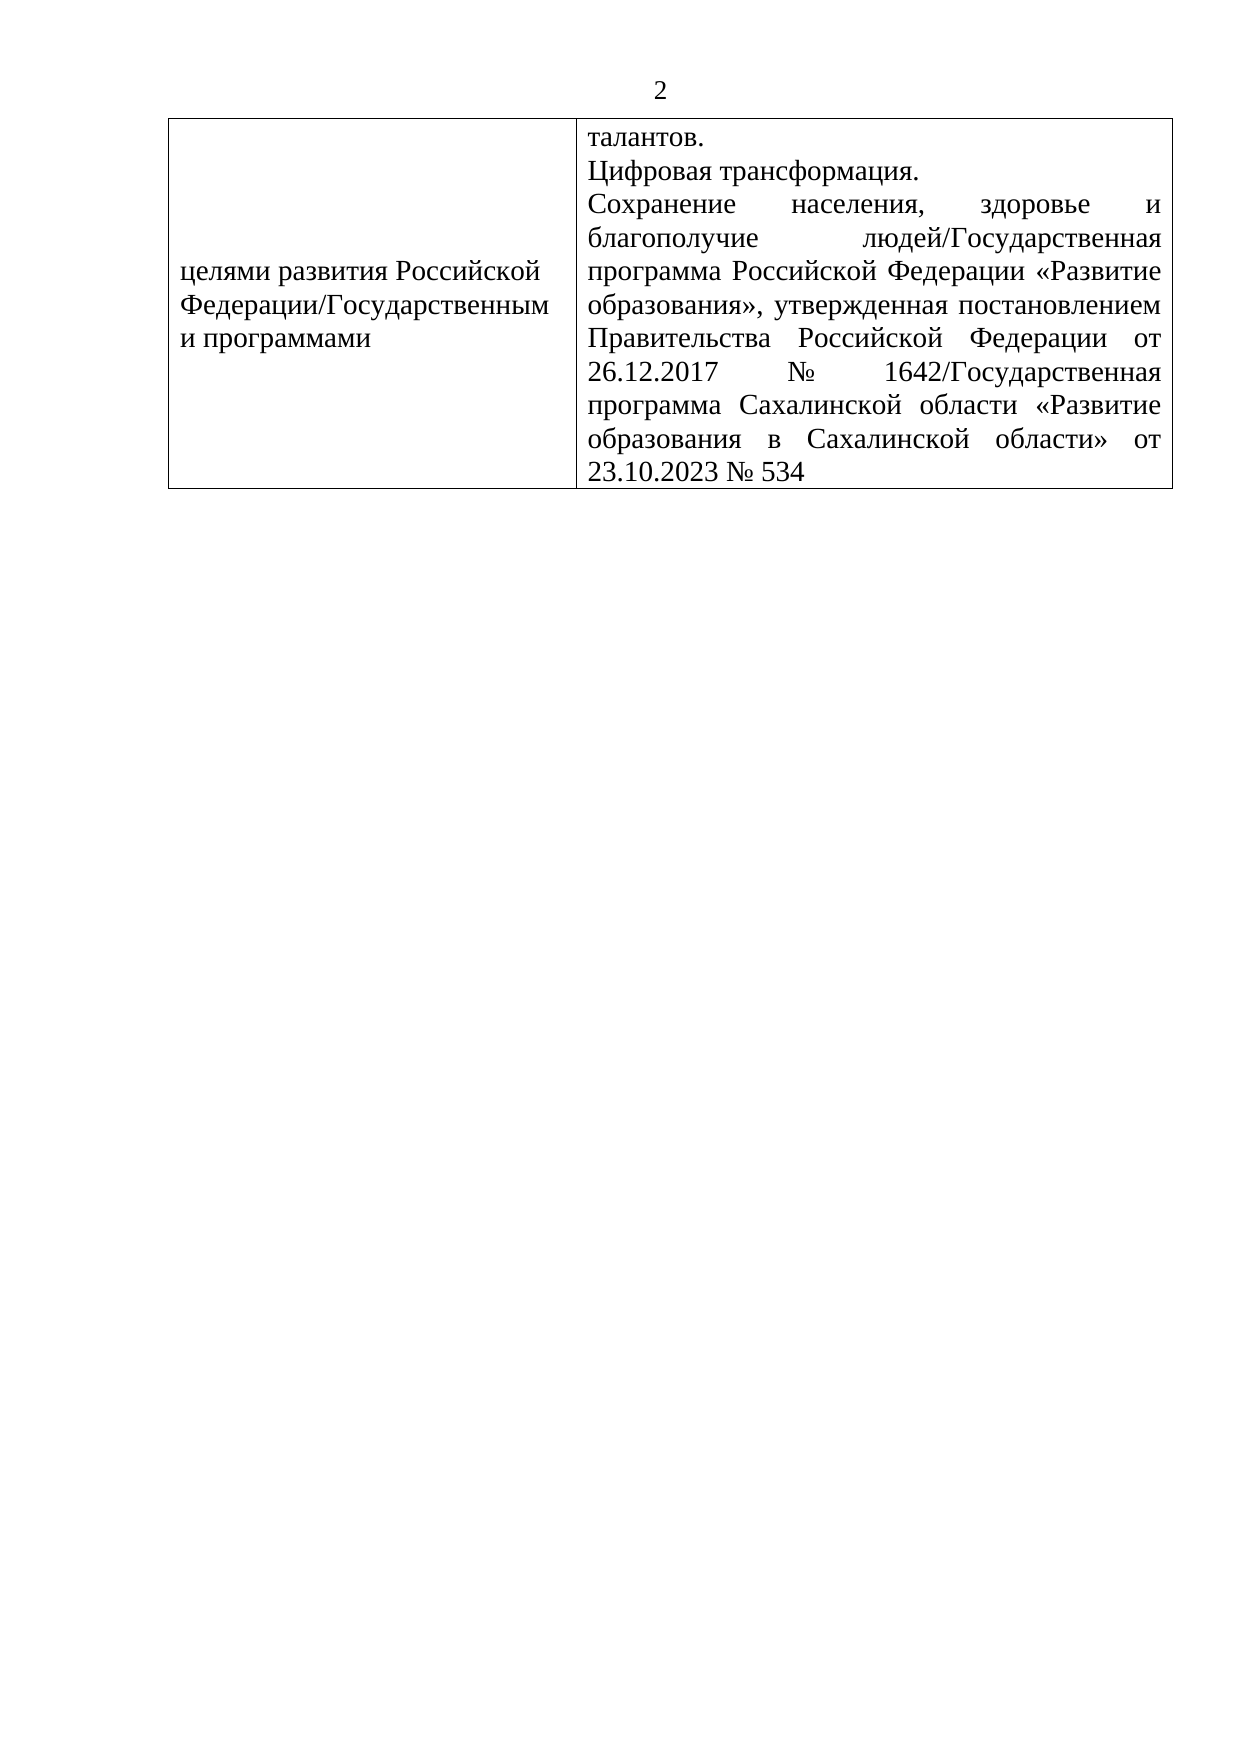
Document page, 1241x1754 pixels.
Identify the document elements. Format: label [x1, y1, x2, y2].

table_cell [577, 119, 1172, 488]
table_cell [169, 119, 576, 488]
